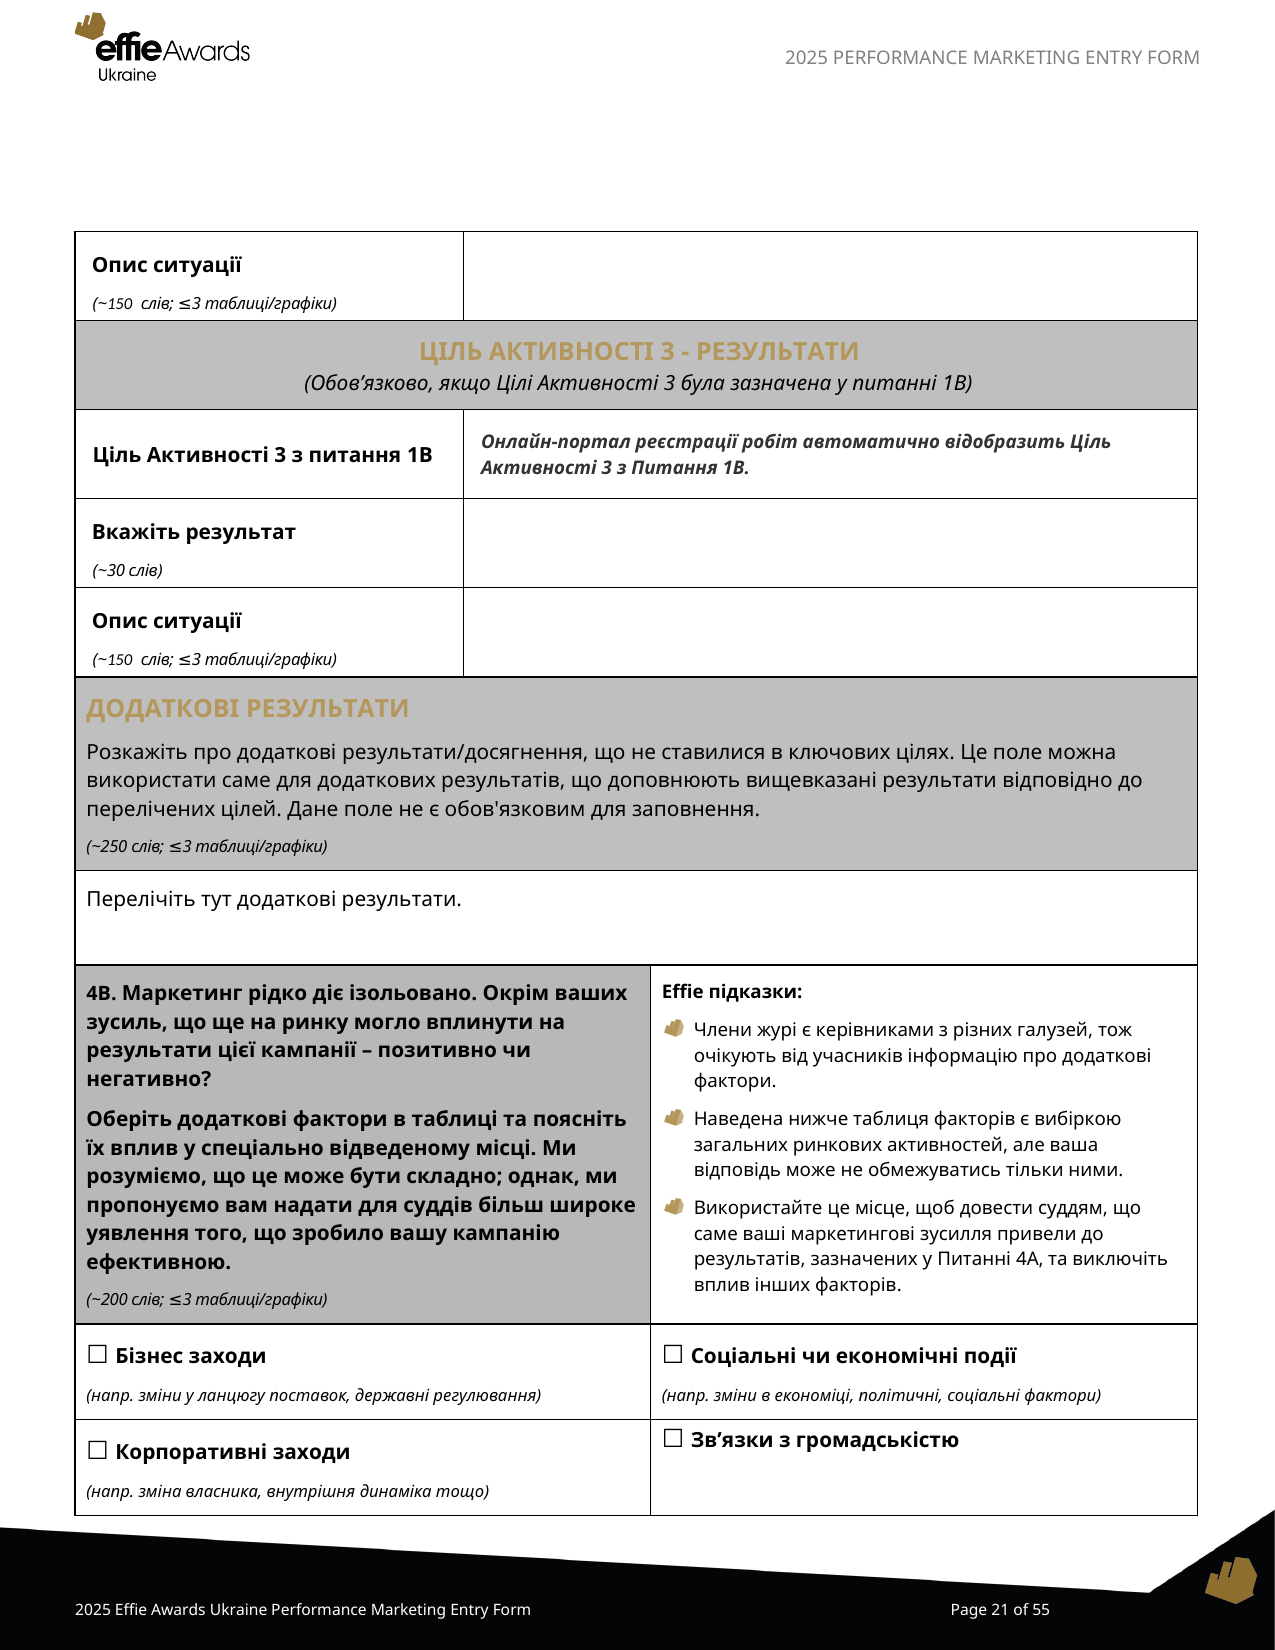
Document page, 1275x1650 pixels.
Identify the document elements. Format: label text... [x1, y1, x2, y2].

table_cell Онлайн-портал реєстрації робіт автоматично відобразить Ціль Активності 3 з Питання 1B. [464, 410, 1197, 498]
table_cell ДОДАТКОВІ РЕЗУЛЬТАТИ Розкажіть про додаткові результати/досягнення, що не ставилися в ключових цілях. Це поле можна використати саме для додаткових результатів, що доповнюють вищевказані результати відповідно до перелічених цілей. Дане поле не є обов'язковим для заповнення. (~250 слів; ≤3 таблиці/графіки) [76, 678, 1197, 870]
picture [664, 1109, 684, 1126]
table_cell Бізнес заходи (напр. зміни у ланцюгу поставок, державні регулювання) [76, 1325, 650, 1419]
table_cell Соціальні чи економічні події (напр. зміни в економіці, політичні, соціальні фактори) [651, 1325, 1197, 1419]
picture [75, 12, 250, 81]
picture [0, 1509, 1275, 1650]
table_cell Ціль Активності 3 з питання 1B [76, 410, 463, 498]
table_cell 4B. Маркетинг рідко діє ізольовано. Окрім ваших зусиль, що ще на ринку могло вплинути на результати цієї кампанії – позитивно чи негативно? Оберіть додаткові фактори в таблиці та поясніть їх вплив у спеціально відведеному місці. Ми розуміємо, що це може бути складно; однак, ми пропонуємо вам надати для суддів більш широке уявлення того, що зробило вашу кампанію ефективною. (~200 слів; ≤3 таблиці/графіки) [76, 966, 650, 1323]
table_cell [464, 232, 1197, 320]
table_cell Корпоративні заходи (напр. зміна власника, внутрішня динаміка тощо) [76, 1420, 650, 1514]
table_cell [464, 499, 1197, 587]
picture [664, 1019, 684, 1037]
table_cell Вкажіть результат (~30 слів) [76, 499, 463, 587]
table_cell Зв’язки з громадськістю [651, 1420, 1197, 1514]
table_cell Опис ситуації (~150 слів; ≤3 таблиці/графіки) [76, 588, 463, 676]
table_cell [464, 588, 1197, 676]
table_cell Effie підказки: Члени журі є керівниками з різних галузей, тож очікують від учасників інформацію про додаткові фактори. Наведена нижче таблиця факторів є вибіркою загальних ринкових активностей, але ваша відповідь може не обмежуватись тільки ними. Використайте це місце, щоб довести суддям, що саме ваші маркетингові зусилля привели до результатів, зазначених у Питанні 4А, та виключіть вплив інших факторів. [651, 966, 1197, 1323]
picture [664, 1198, 684, 1215]
table_cell ЦІЛЬ АКТИВНОСТІ 3 - РЕЗУЛЬТАТИ (Обов’язково, якщо Цілі Активності 3 була зазначена у питанні 1B) [76, 321, 1197, 409]
table_cell Опис ситуації (~150 слів; ≤3 таблиці/графіки) [76, 232, 463, 320]
table_cell Перелічіть тут додаткові результати. [76, 871, 1197, 964]
